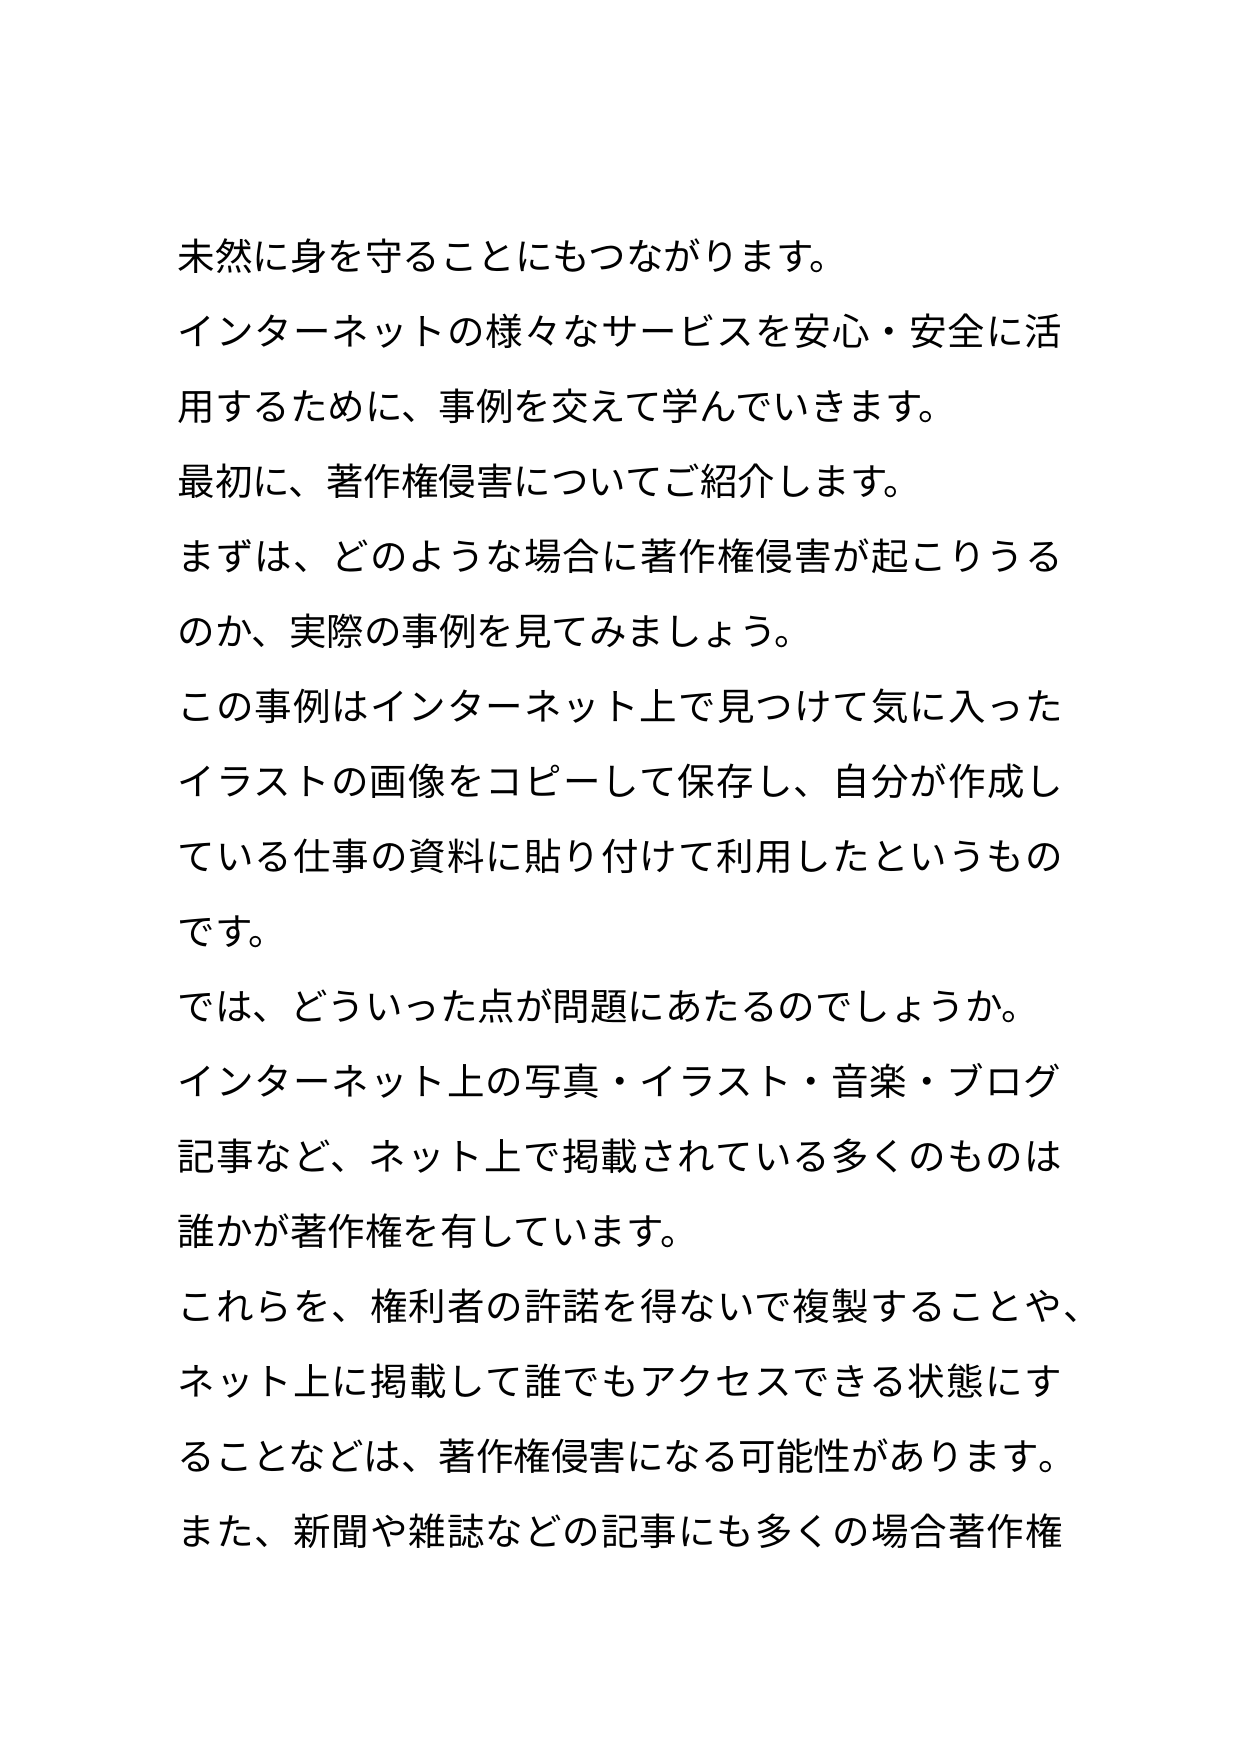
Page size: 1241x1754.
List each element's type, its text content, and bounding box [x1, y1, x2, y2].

text では、どういった点が問題にあたるのでしょうか。 [177, 967, 1063, 1042]
text インターネット上の写真・イラスト・音楽・ブログ記事など、ネット上で掲載されている多くのものは誰かが著作権を有しています。 [177, 1042, 1063, 1267]
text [177, 1492, 1063, 1567]
text 最初に、著作権侵害についてご紹介します。 [177, 442, 1063, 517]
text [177, 217, 1063, 292]
text この事例はインターネット上で見つけて気に入ったイラストの画像をコピーして保存し、自分が作成している仕事の資料に貼り付けて利用したというものです。 [177, 667, 1063, 967]
text これらを、権利者の許諾を得ないで複製することや、ネット上に掲載して誰でもアクセスできる状態にすることなどは、著作権侵害になる可能性があります。 [177, 1267, 1063, 1492]
text インターネットの様々なサービスを安心・安全に活用するために、事例を交えて学んでいきます。 [177, 292, 1063, 442]
text まずは、どのような場合に著作権侵害が起こりうるのか、実際の事例を見てみましょう。 [177, 517, 1063, 667]
